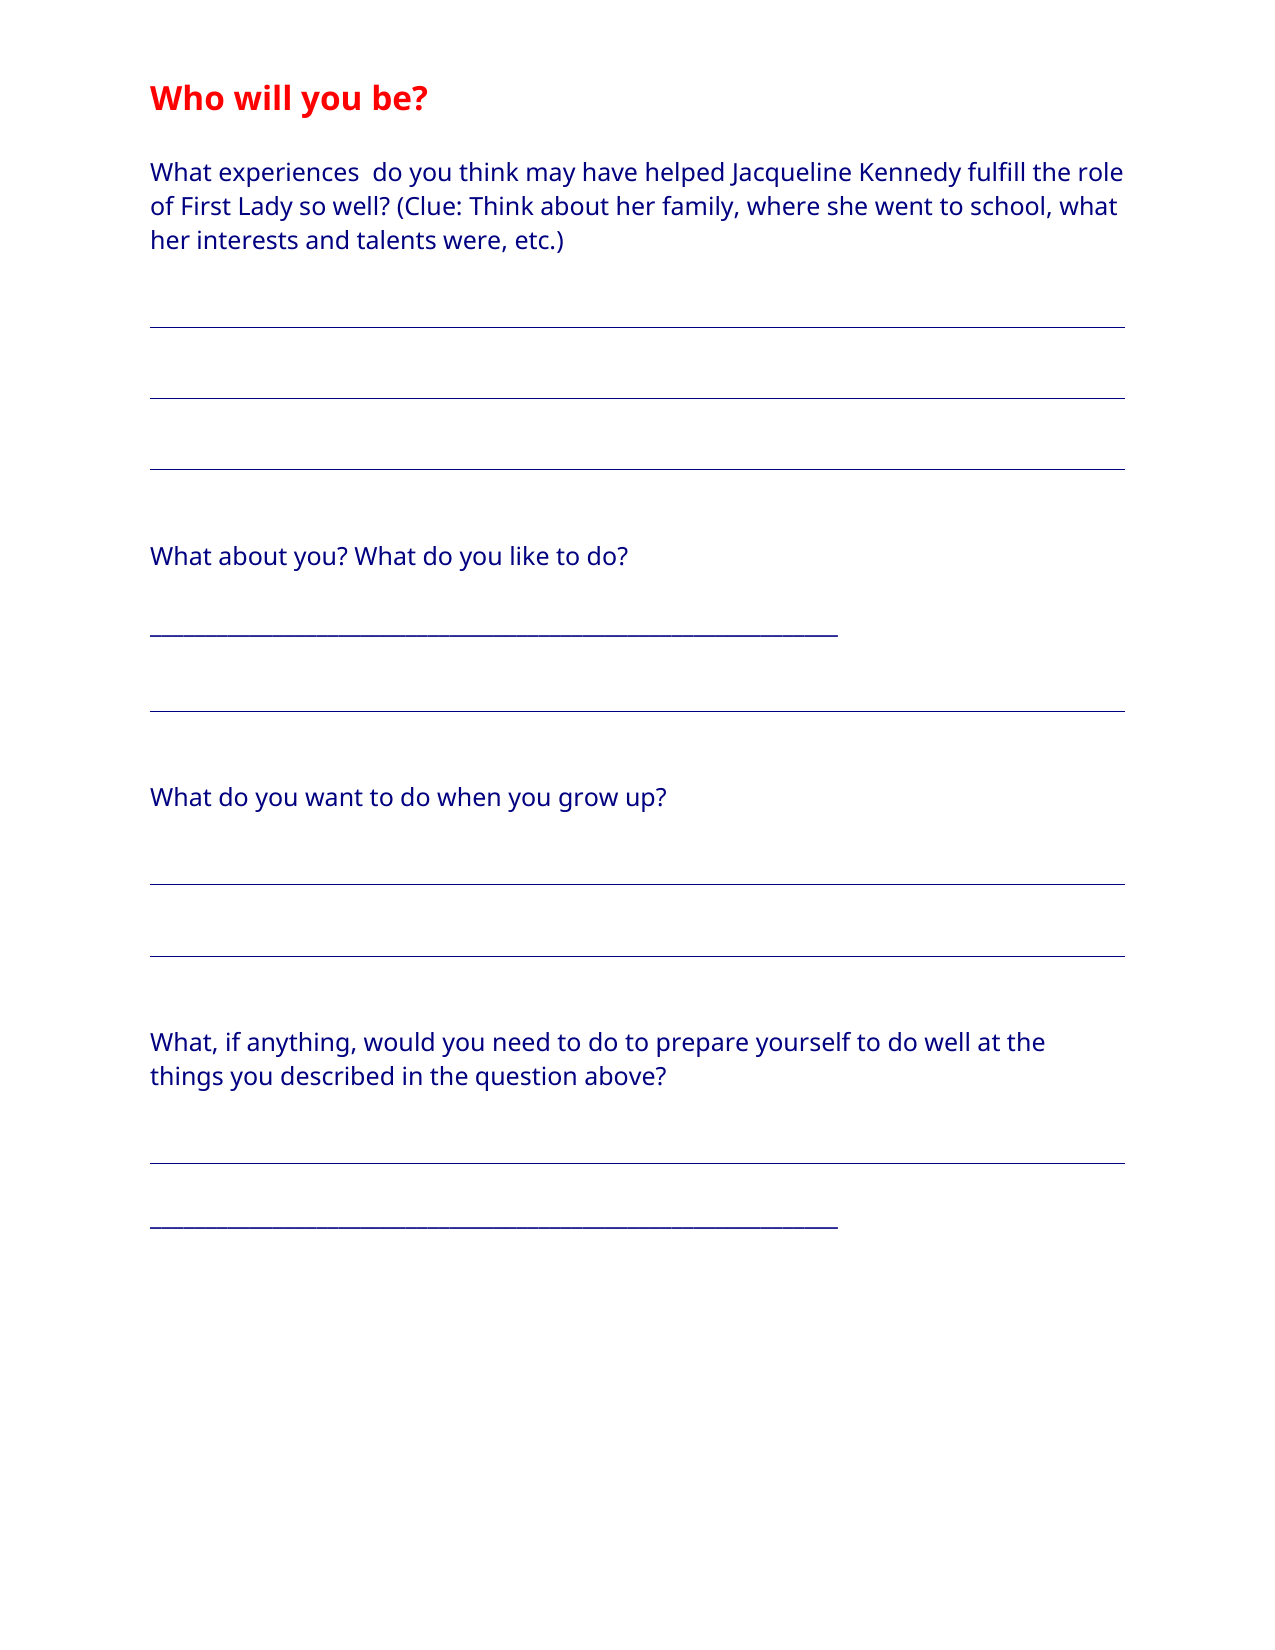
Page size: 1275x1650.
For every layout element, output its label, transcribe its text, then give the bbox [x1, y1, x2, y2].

text ______________________________________________________________ [150, 1198, 1125, 1232]
text What, if anything, would you need to do to prepare yourself to do well at the things you described in the question above? [150, 1025, 1125, 1093]
text What experiences do you think may have helped Jacqueline Kennedy fulfill the role of First Lady so well? (Clue: Think about her family, where she went to school, what her interests and talents were, etc.) [150, 154, 1125, 257]
text What about you? What do you like to do? [150, 538, 1125, 573]
text Who will you be? [150, 75, 1125, 120]
text ______________________________________________________________ [150, 607, 1125, 641]
text What do you want to do when you grow up? [150, 780, 1125, 814]
